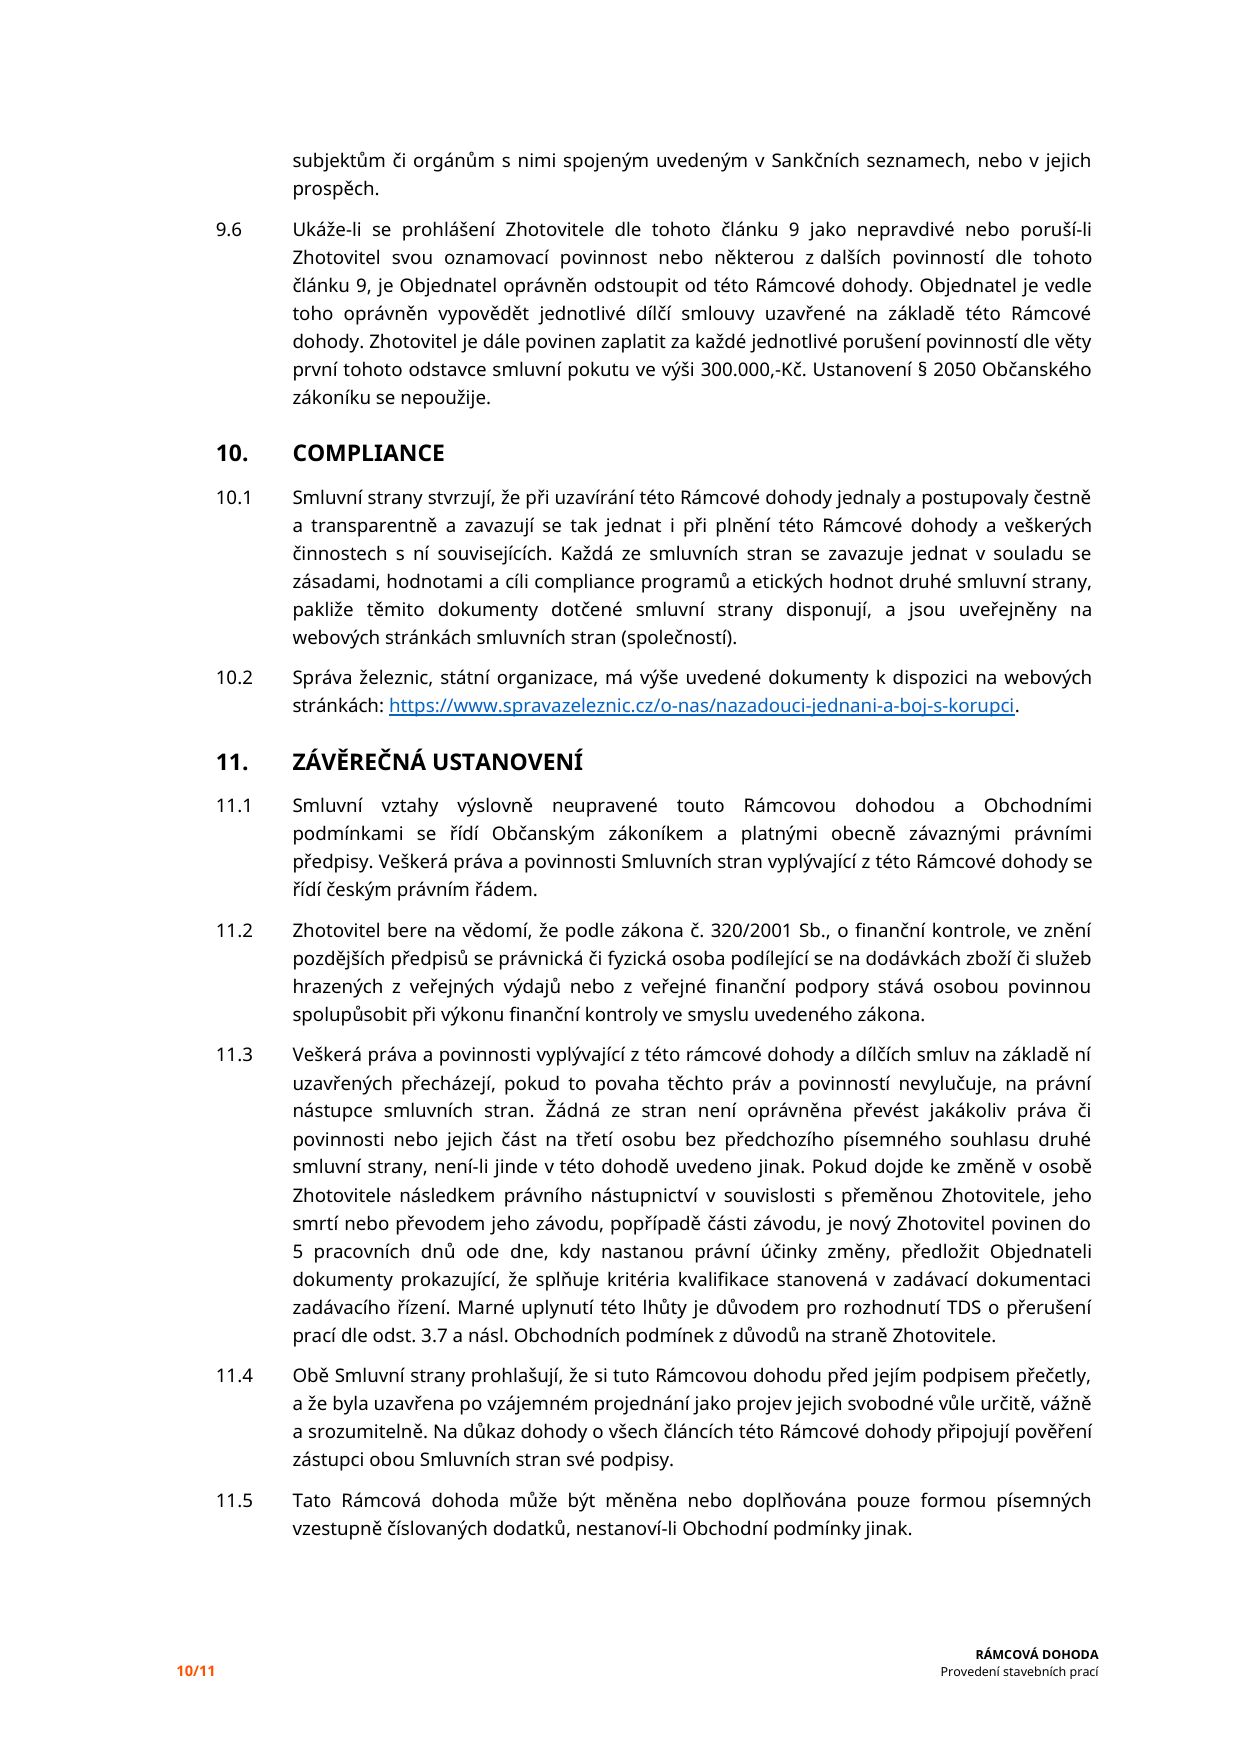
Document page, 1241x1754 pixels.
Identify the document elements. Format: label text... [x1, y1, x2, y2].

text Compliance [216, 437, 1093, 468]
text Veškerá práva a povinnosti vyplývající z této rámcové dohody a dílčích smluv na základě ní uzavřených přecházejí, pokud to povaha těchto práv a povinností nevylučuje, na právní nástupce smluvních stran. Žádná ze stran není oprávněna převést jakákoliv práva či povinnosti nebo jejich část na třetí osobu bez předchozího písemného souhlasu druhé smluvní strany, není-li jinde v této dohodě uvedeno jinak. Pokud dojde ke změně v osobě Zhotovitele následkem právního nástupnictví v souvislosti s přeměnou Zhotovitele, jeho smrtí nebo převodem jeho závodu, popřípadě části závodu, je nový Zhotovitel povinen do 5 pracovních dnů ode dne, kdy nastanou právní účinky změny, předložit Objednateli dokumenty prokazující, že splňuje kritéria kvalifikace stanovená v zadávací dokumentaci zadávacího řízení. Marné uplynutí této lhůty je důvodem pro rozhodnutí TDS o přerušení prací dle odst. 3.7 a násl. Obchodních podmínek z důvodů na straně Zhotovitele. [216, 1042, 1093, 1347]
text Obě Smluvní strany prohlašují, že si tuto Rámcovou dohodu před jejím podpisem přečetly, a že byla uzavřena po vzájemném projednání jako projev jejich svobodné vůle určitě, vážně a srozumitelně. Na důkaz dohody o všech článcích této Rámcové dohody připojují pověření zástupci obou Smluvních stran své podpisy. [216, 1362, 1093, 1472]
text Ukáže-li se prohlášení Zhotovitele dle tohoto článku 9 jako nepravdivé nebo poruší-li Zhotovitel svou oznamovací povinnost nebo některou z dalších povinností dle tohoto článku 9, je Objednatel oprávněn odstoupit od této Rámcové dohody. Objednatel je vedle toho oprávněn vypovědět jednotlivé dílčí smlouvy uzavřené na základě této Rámcové dohody. Zhotovitel je dále povinen zaplatit za každé jednotlivé porušení povinností dle věty první tohoto odstavce smluvní pokutu ve výši 300.000,-Kč. Ustanovení § 2050 Občanského zákoníku se nepoužije. [216, 216, 1093, 410]
text Zhotovitel bere na vědomí, že podle zákona č. 320/2001 Sb., o finanční kontrole, ve znění pozdějších předpisů se právnická či fyzická osoba podílející se na dodávkách zboží či služeb hrazených z veřejných výdajů nebo z veřejné finanční podpory stává osobou povinnou spolupůsobit při výkonu finanční kontroly ve smyslu uvedeného zákona. [216, 917, 1093, 1027]
text Smluvní strany stvrzují, že při uzavírání této Rámcové dohody jednaly a postupovaly čestně a transparentně a zavazují se tak jednat i při plnění této Rámcové dohody a veškerých činnostech s ní souvisejících. Každá ze smluvních stran se zavazuje jednat v souladu se zásadami, hodnotami a cíli compliance programů a etických hodnot druhé smluvní strany, pakliže těmito dokumenty dotčené smluvní strany disponují, a jsou uveřejněny na webových stránkách smluvních stran (společností). [216, 484, 1093, 650]
text ZÁVĚREČNÁ USTANOVENÍ [216, 746, 1093, 777]
text Smluvní vztahy výslovně neupravené touto Rámcovou dohodou a Obchodními podmínkami se řídí Občanským zákoníkem a platnými obecně závaznými právními předpisy. Veškerá práva a povinnosti Smluvních stran vyplývající z této Rámcové dohody se řídí českým právním řádem. [216, 793, 1093, 902]
text Tato Rámcová dohoda může být měněna nebo doplňována pouze formou písemných vzestupně číslovaných dodatků, nestanoví-li Obchodní podmínky jinak. [216, 1487, 1093, 1541]
text Správa železnic, státní organizace, má výše uvedené dokumenty k dispozici na webových stránkách: https://www.spravazeleznic.cz/o-nas/nazadouci-jednani-a-boj-s-korupci. [216, 665, 1093, 718]
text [216, 147, 1093, 201]
